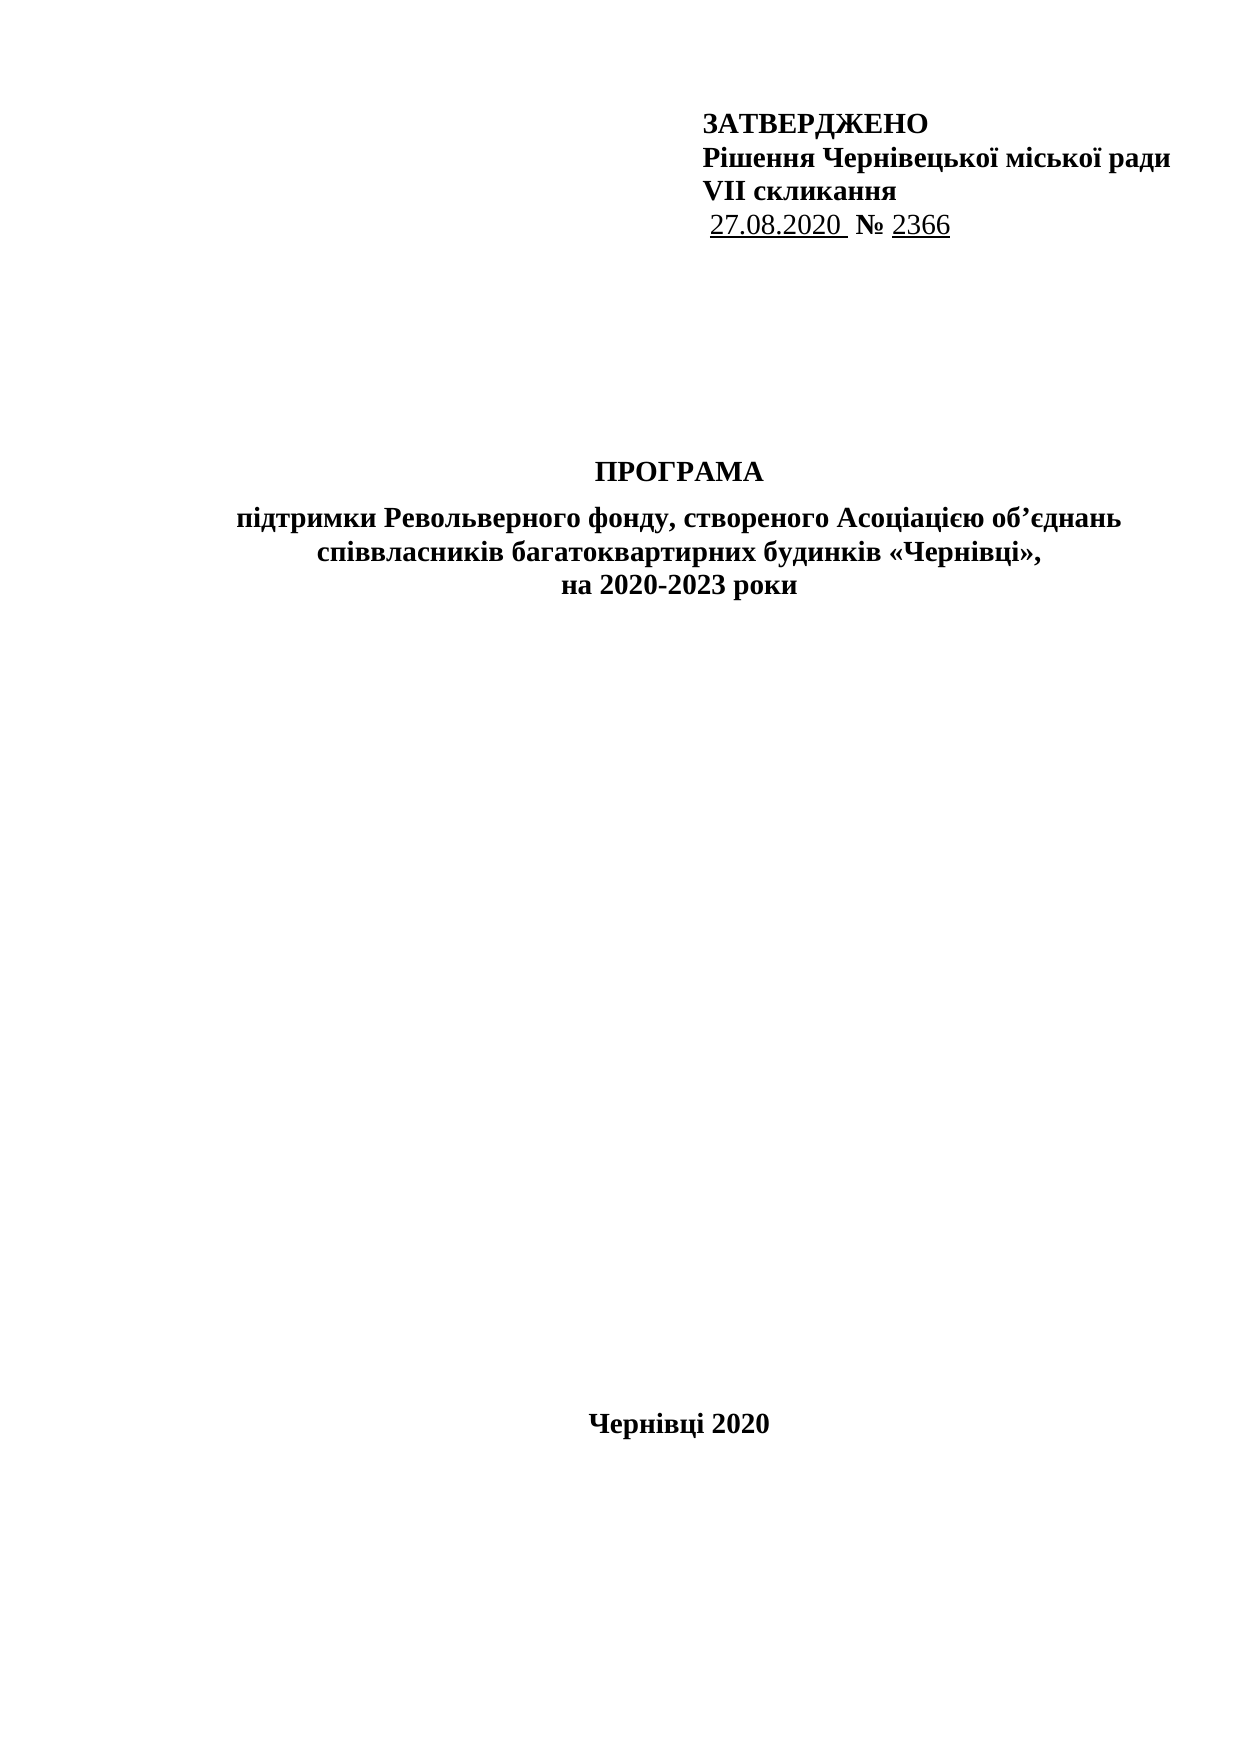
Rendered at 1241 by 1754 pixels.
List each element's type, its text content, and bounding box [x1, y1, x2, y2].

text ПРОГРАМА [177, 454, 1181, 488]
text ЗАТВЕРДЖЕНО [702, 106, 1181, 140]
text 27.08.2020 № 2366 [702, 207, 1181, 241]
text Чернівці 2020 [177, 1406, 1181, 1439]
text на 2020-2023 роки [177, 567, 1181, 601]
text підтримки Револьверного фонду, створеного Асоціацією об’єднань співвласників багатоквартирних будинків «Чернівці», [177, 500, 1181, 567]
text Рішення Чернівецької міської ради VIІ скликання [702, 140, 1181, 207]
